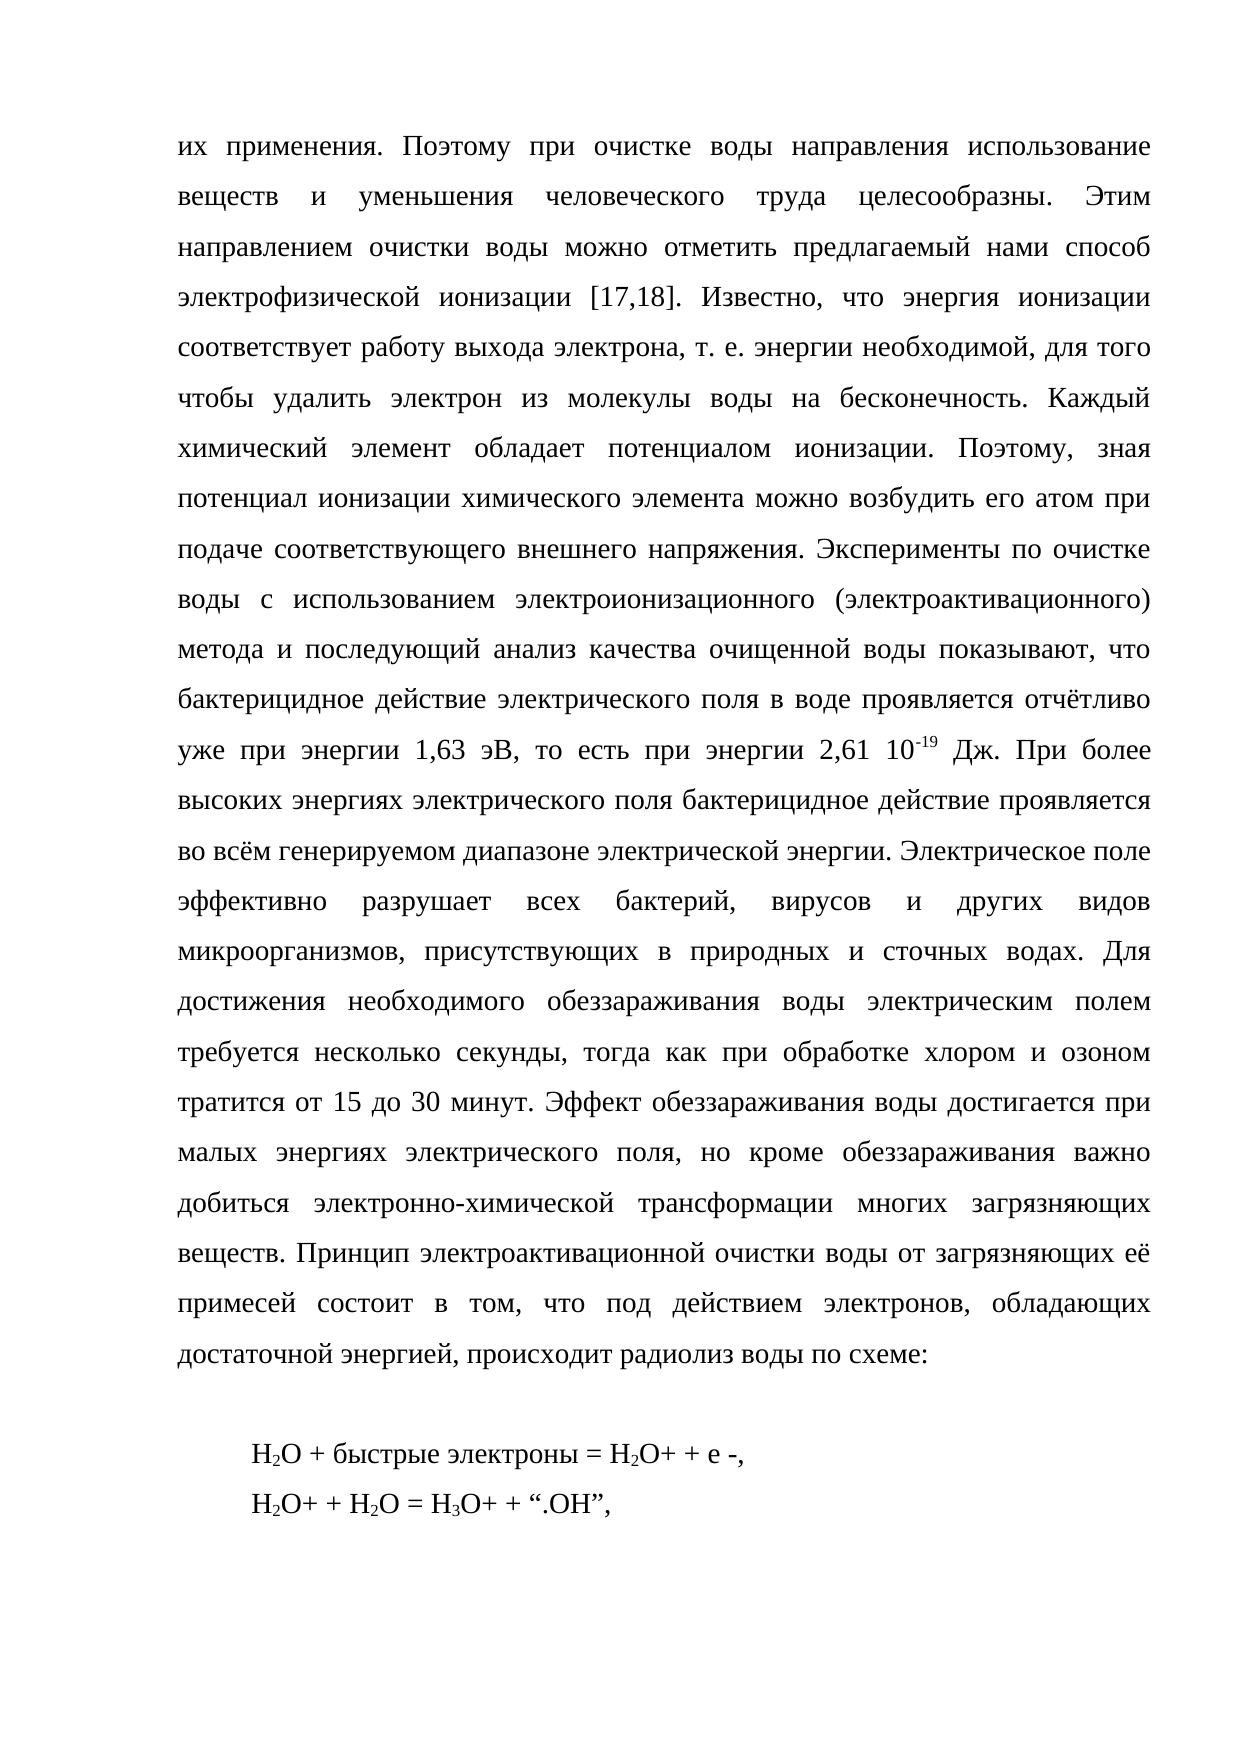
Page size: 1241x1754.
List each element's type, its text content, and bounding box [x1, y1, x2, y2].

text H2O+ + H2O = H3O+ + “.OH”, [177, 1487, 1152, 1520]
text H2O + быстрые электроны = H2O+ + e -, [177, 1436, 1152, 1470]
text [177, 128, 1152, 1369]
